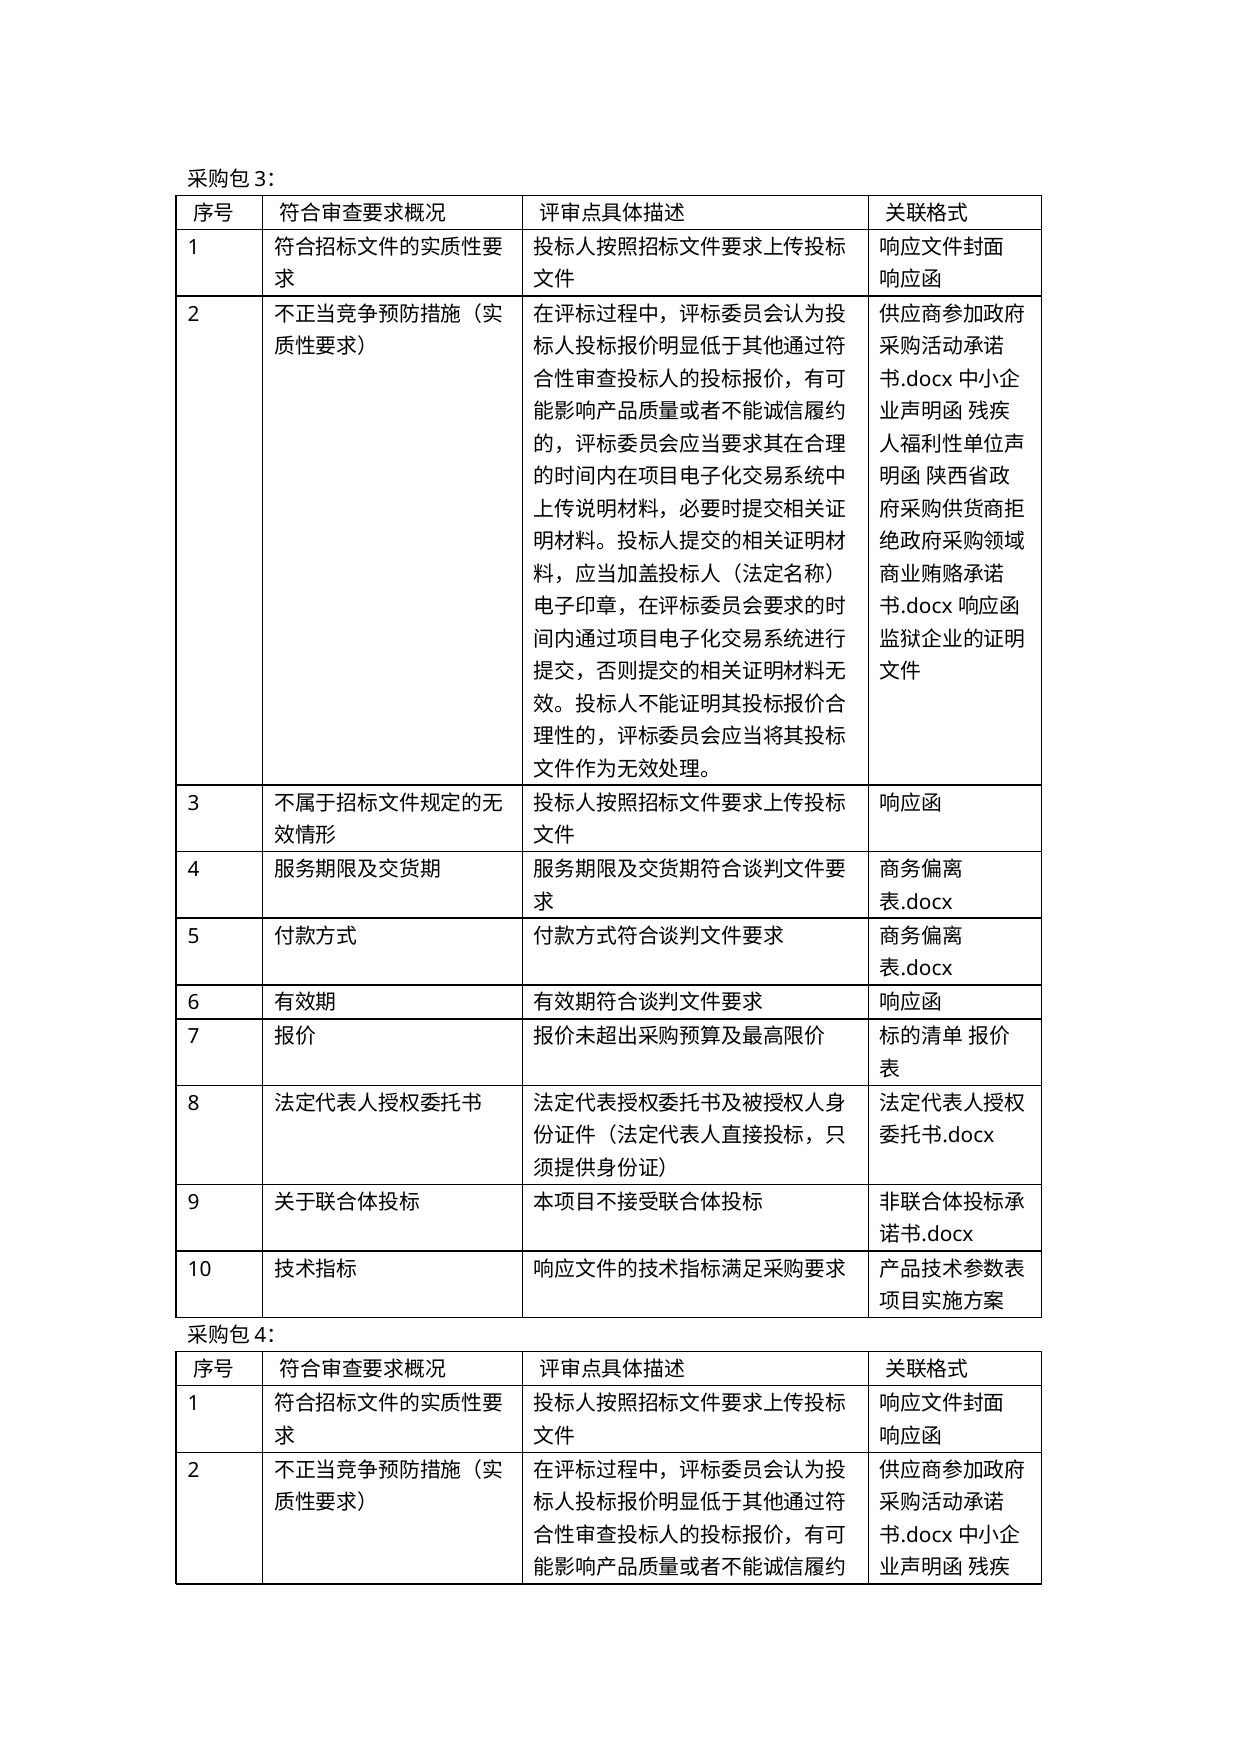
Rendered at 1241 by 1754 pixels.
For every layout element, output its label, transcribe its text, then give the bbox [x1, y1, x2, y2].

table_cell 4 [177, 852, 262, 917]
table_cell 符合招标文件的实质性要求 [263, 1386, 522, 1451]
table_header 符合审查要求概况 [263, 1352, 522, 1385]
table_cell 3 [177, 786, 262, 851]
table_cell 供应商参加政府采购活动承诺书.docx 中小企业声明函 残疾人福利性单位声明函 陕西省政府采购供货商拒绝政府采购领域商业贿赂承诺书.docx 响应函 监狱企业的证明文件 [869, 297, 1041, 784]
table_cell 响应文件封面 响应函 [869, 1386, 1041, 1451]
table_cell 法定代表授权委托书及被授权人身份证件（法定代表人直接投标，只须提供身份证） [523, 1086, 868, 1183]
table_cell 非联合体投标承诺书.docx [869, 1185, 1041, 1250]
table_cell 付款方式符合谈判文件要求 [523, 919, 868, 984]
table_header 关联格式 [869, 1352, 1041, 1385]
table_cell 报价未超出采购预算及最高限价 [523, 1020, 868, 1084]
table_cell 付款方式 [263, 919, 522, 984]
table_cell 响应文件的技术指标满足采购要求 [523, 1252, 868, 1317]
table_header 评审点具体描述 [523, 1352, 868, 1385]
table_cell 投标人按照招标文件要求上传投标文件 [523, 230, 868, 295]
table_header 序号 [177, 1352, 262, 1385]
table_cell 法定代表人授权委托书.docx [869, 1086, 1041, 1183]
table_cell 1 [177, 1386, 262, 1451]
table_cell 7 [177, 1020, 262, 1084]
table_header 评审点具体描述 [523, 196, 868, 228]
table_cell 不属于招标文件规定的无效情形 [263, 786, 522, 851]
table_cell 服务期限及交货期 [263, 852, 522, 917]
table_cell 产品技术参数表 项目实施方案 [869, 1252, 1041, 1317]
table_cell 商务偏离表.docx [869, 919, 1041, 984]
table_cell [523, 1453, 868, 1583]
table_cell 法定代表人授权委托书 [263, 1086, 522, 1183]
table_cell 2 [177, 297, 262, 784]
table_cell 报价 [263, 1020, 522, 1084]
table_cell 服务期限及交货期符合谈判文件要求 [523, 852, 868, 917]
table_cell 8 [177, 1086, 262, 1183]
table_cell 不正当竞争预防措施（实质性要求） [263, 1453, 522, 1583]
table_cell 响应函 [869, 786, 1041, 851]
table_cell 2 [177, 1453, 262, 1583]
table_cell 投标人按照招标文件要求上传投标文件 [523, 786, 868, 851]
table_cell 10 [177, 1252, 262, 1317]
table_cell 商务偏离表.docx [869, 852, 1041, 917]
table_header 序号 [177, 196, 262, 228]
table_cell 投标人按照招标文件要求上传投标文件 [523, 1386, 868, 1451]
table_cell 技术指标 [263, 1252, 522, 1317]
table_cell 有效期 [263, 986, 522, 1018]
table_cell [869, 1453, 1041, 1583]
table_cell 有效期符合谈判文件要求 [523, 986, 868, 1018]
text 采购包4： [187, 1318, 1053, 1351]
table_cell 不正当竞争预防措施（实质性要求） [263, 297, 522, 784]
table_header 关联格式 [869, 196, 1041, 228]
table_cell 9 [177, 1185, 262, 1250]
table_cell 6 [177, 986, 262, 1018]
table_cell 5 [177, 919, 262, 984]
table_cell 响应函 [869, 986, 1041, 1018]
table_cell 响应文件封面 响应函 [869, 230, 1041, 295]
text 采购包3： [187, 162, 1053, 194]
table_cell 符合招标文件的实质性要求 [263, 230, 522, 295]
table_cell 关于联合体投标 [263, 1185, 522, 1250]
table_header 符合审查要求概况 [263, 196, 522, 228]
table_cell 1 [177, 230, 262, 295]
table_cell 标的清单 报价表 [869, 1020, 1041, 1084]
table_cell 本项目不接受联合体投标 [523, 1185, 868, 1250]
